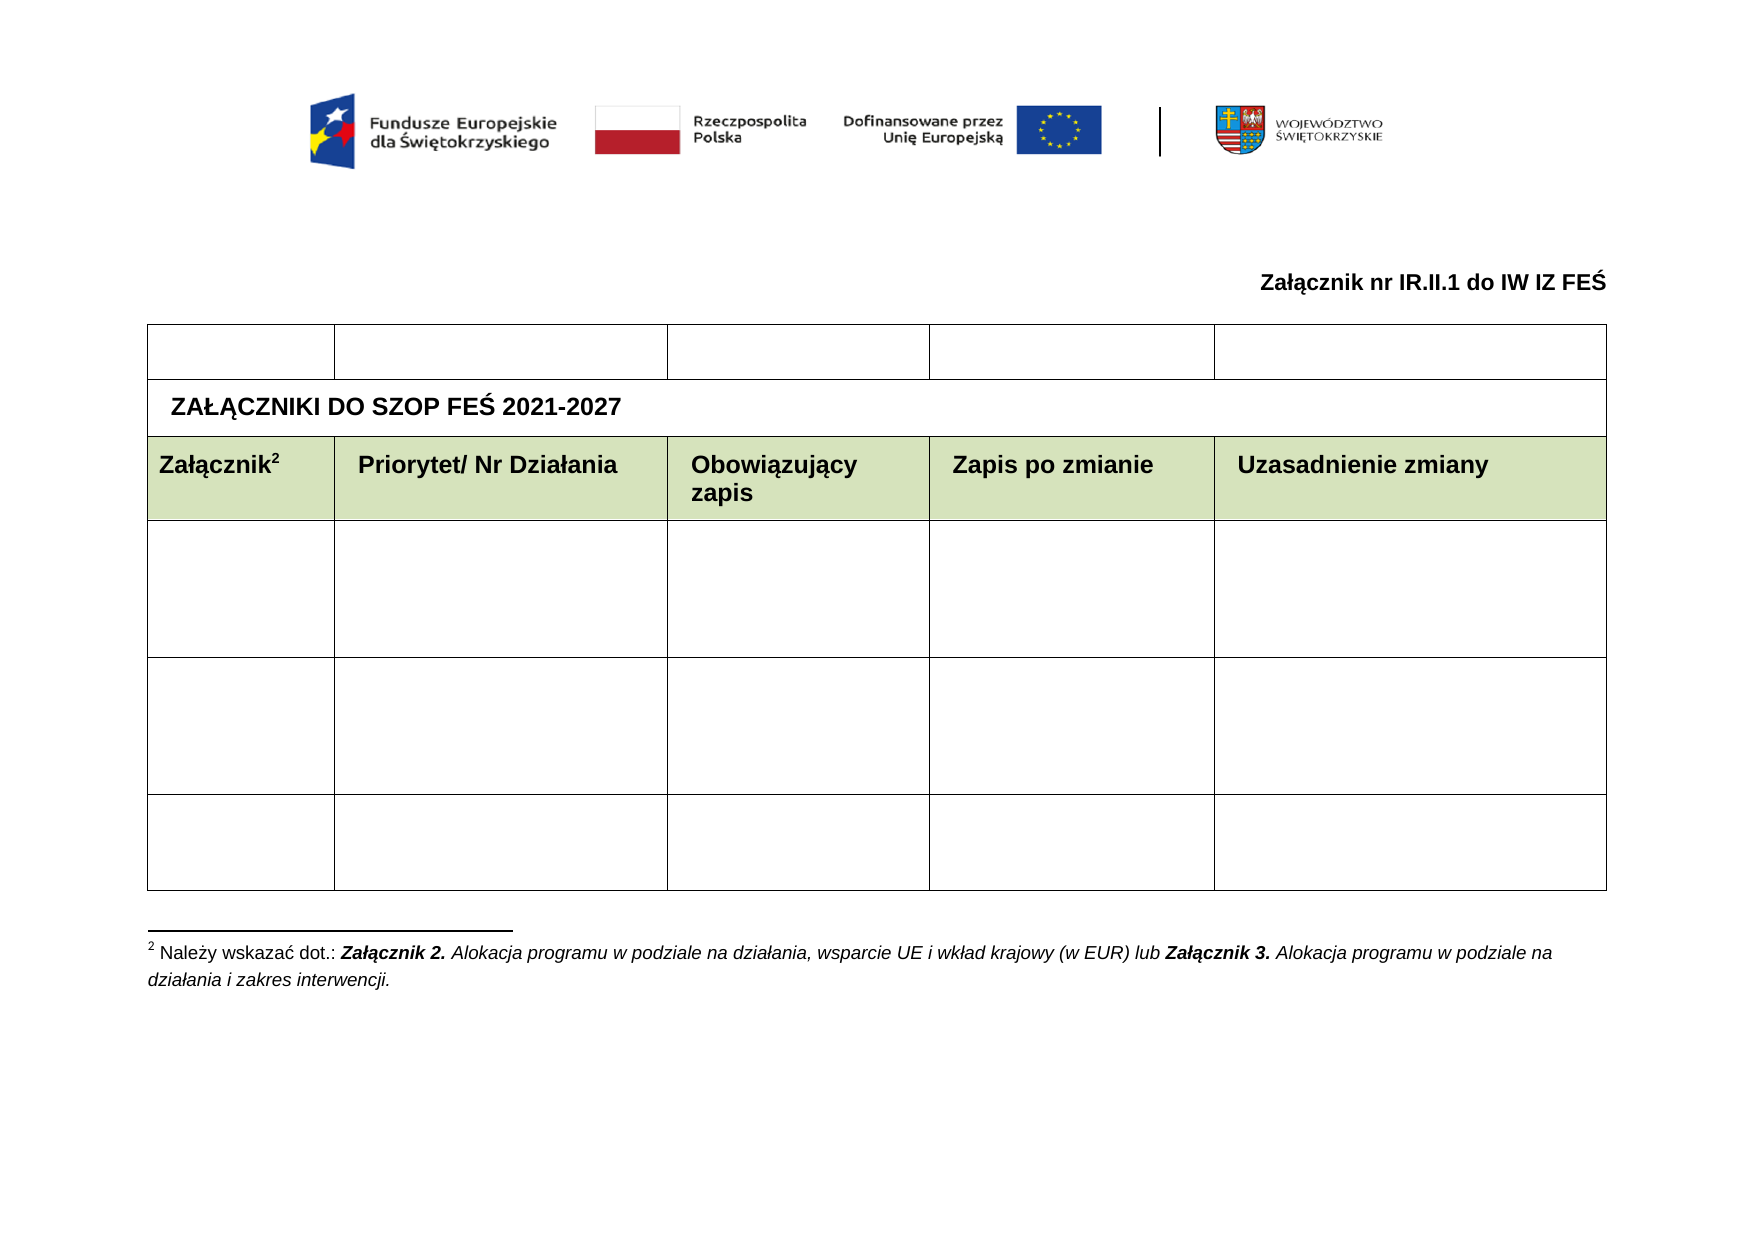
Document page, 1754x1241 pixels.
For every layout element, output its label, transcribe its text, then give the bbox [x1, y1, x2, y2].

table_cell Zapis po zmianie [930, 437, 1214, 519]
table_cell [148, 658, 334, 794]
table_cell [930, 795, 1214, 890]
table_cell [335, 795, 667, 890]
picture [288, 73, 1407, 192]
table_cell [1215, 325, 1606, 378]
table_cell [668, 521, 929, 657]
table_cell [335, 521, 667, 657]
table_cell Załącznik [148, 437, 334, 519]
table_cell [335, 658, 667, 794]
table_cell [148, 521, 334, 657]
table_cell [668, 325, 929, 378]
table_cell [930, 521, 1214, 657]
table_cell [148, 795, 334, 890]
table_cell [335, 325, 667, 378]
table_cell ZAŁĄCZNIKI DO SZOP FEŚ 2021-2027 [148, 380, 1606, 436]
table_cell [930, 658, 1214, 794]
table_cell Priorytet/ Nr Działania [335, 437, 667, 519]
table_cell Uzasadnienie zmiany [1215, 437, 1606, 519]
table_cell [930, 325, 1214, 378]
table_cell [1215, 795, 1606, 890]
table_cell [668, 658, 929, 794]
table_cell Obowiązujący zapis [668, 437, 929, 519]
table_cell [1215, 658, 1606, 794]
table_cell [148, 325, 334, 378]
table_cell [1215, 521, 1606, 657]
table_cell [668, 795, 929, 890]
